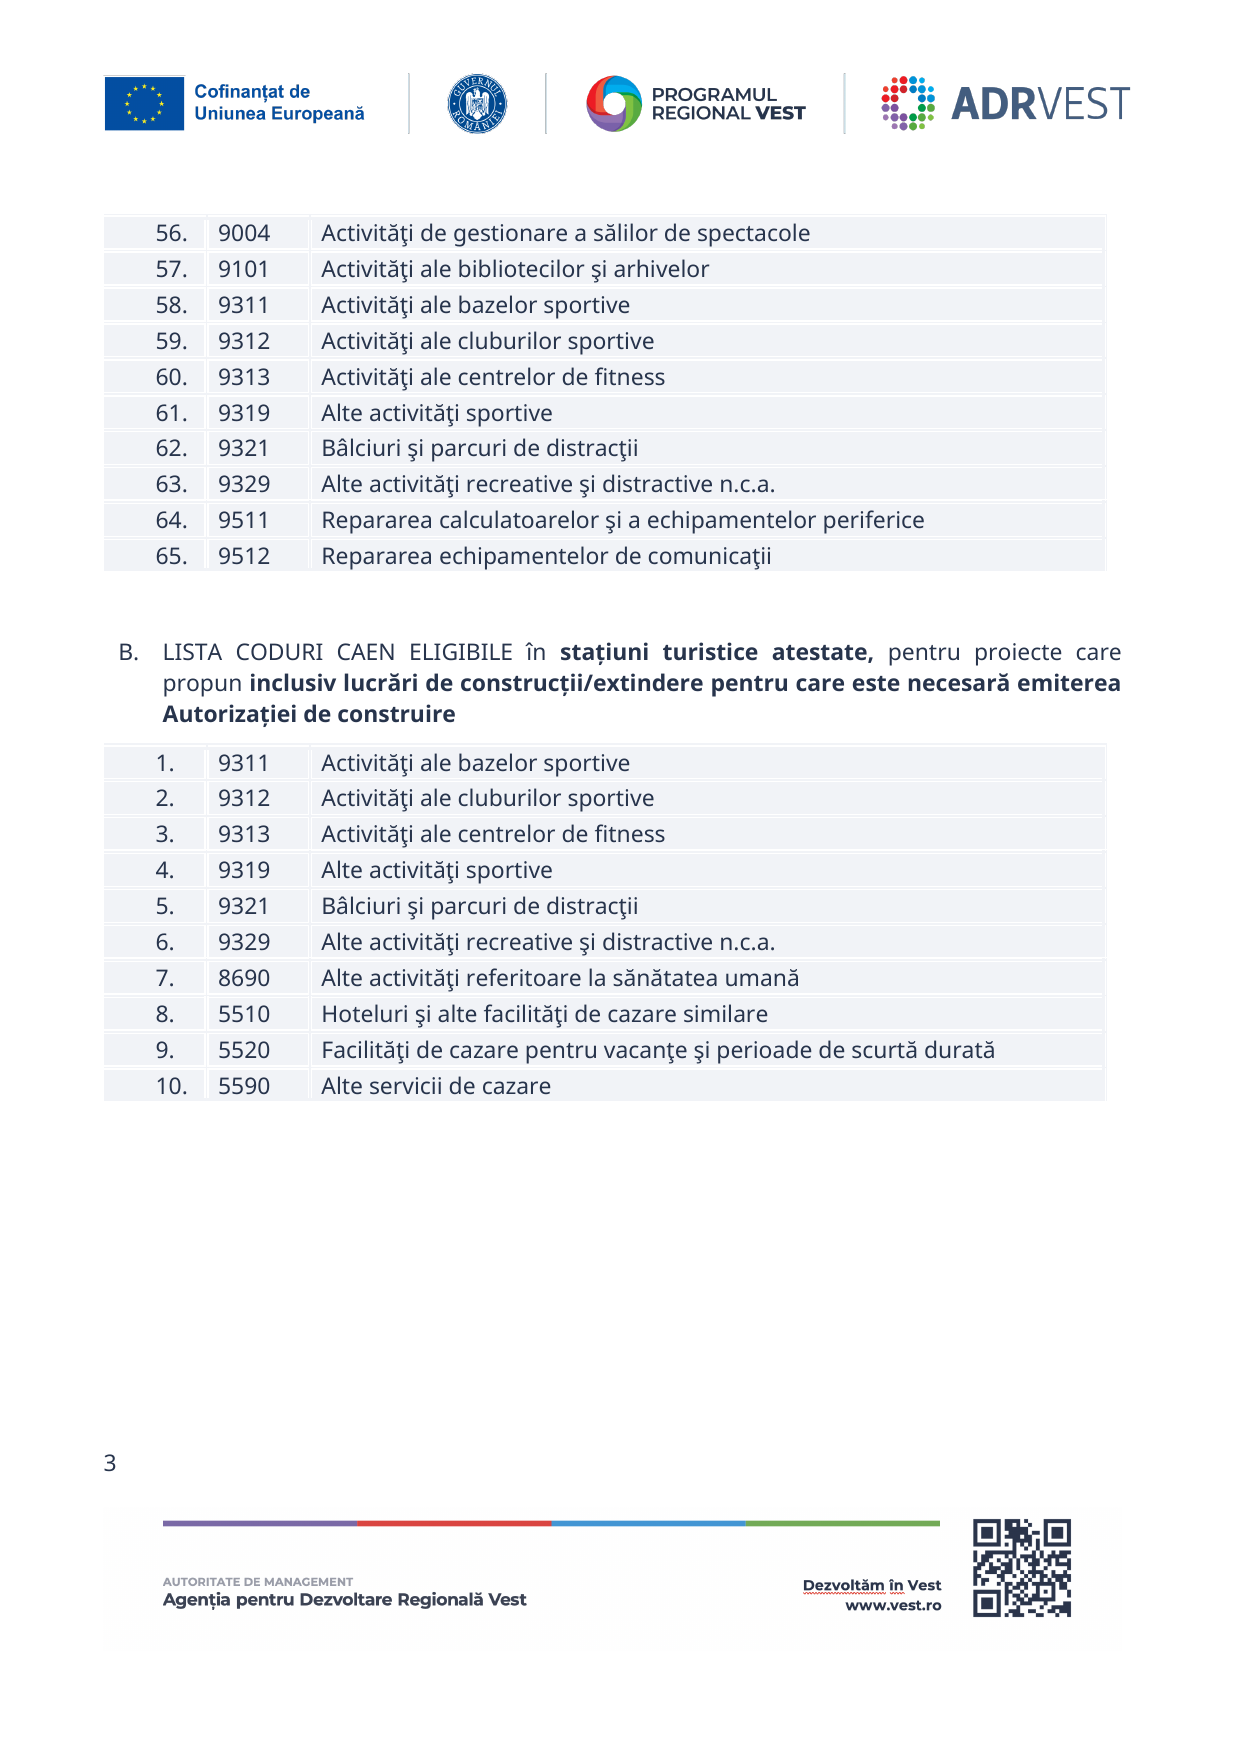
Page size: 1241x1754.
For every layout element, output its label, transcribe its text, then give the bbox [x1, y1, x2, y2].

table_cell Activităţi ale bibliotecilor şi arhivelor [310, 248, 1107, 284]
list LISTA CODURI CAEN ELIGIBILE în stațiuni turistice atestate, pentru proiecte care propun inclusiv lucrări de construcții/extindere pentru care este necesară emiterea Autorizației de construire [118, 636, 1122, 729]
table_cell Alte activităţi recreative şi distractive n.c.a. [310, 921, 1107, 957]
table_cell Alte activităţi sportive [310, 850, 1107, 886]
table_cell Repararea echipamentelor de comunicaţii [310, 536, 1107, 571]
table_cell [104, 818, 204, 849]
table_cell Alte activităţi recreative şi distractive n.c.a. [310, 464, 1107, 499]
picture [103, 73, 1131, 134]
table_cell 9329 [209, 926, 308, 957]
table_cell Activităţi ale centrelor de fitness [310, 356, 1107, 392]
table_cell [104, 890, 204, 921]
table_cell 5590 [207, 1065, 310, 1101]
table_cell 8690 [209, 962, 308, 993]
table_cell [104, 504, 204, 536]
table_cell 9329 [209, 468, 308, 499]
table_cell 9321 [209, 432, 308, 464]
table_cell [104, 854, 204, 886]
picture [103, 1507, 1123, 1651]
table_cell 5520 [209, 1034, 308, 1065]
table_cell [104, 536, 207, 571]
table_cell Activităţi ale centrelor de fitness [310, 814, 1107, 849]
table_cell 9312 [209, 782, 308, 814]
table_cell Activităţi ale cluburilor sportive [310, 320, 1107, 356]
table_cell [104, 214, 207, 248]
table_cell 9004 [207, 214, 310, 248]
table_cell 9313 [209, 361, 308, 392]
table_cell Activităţi de gestionare a sălilor de spectacole [310, 216, 1105, 248]
table_cell 9313 [209, 818, 308, 849]
table_cell 9319 [209, 397, 308, 428]
table_cell Hoteluri şi alte facilităţi de cazare similare [310, 993, 1107, 1029]
table_cell Alte activităţi sportive [310, 392, 1107, 428]
table_cell 9319 [209, 854, 308, 886]
table_header 9311 [207, 743, 310, 778]
table_cell Alte activităţi referitoare la sănătatea umană [310, 958, 1107, 993]
table_cell Bâlciuri şi parcuri de distracţii [310, 428, 1107, 464]
table_cell [104, 325, 204, 356]
table_cell [104, 289, 204, 320]
table_cell [104, 998, 204, 1029]
table_cell [104, 253, 204, 284]
table_cell [104, 926, 204, 957]
table_cell [104, 1065, 207, 1101]
table_header [104, 743, 207, 778]
table_cell [104, 397, 204, 428]
table_cell [104, 468, 204, 499]
table_cell 9512 [207, 536, 310, 571]
table_cell [104, 361, 204, 392]
table_cell [104, 1034, 204, 1065]
table_cell [104, 432, 204, 464]
table_cell 9312 [209, 325, 308, 356]
table_cell Repararea calculatoarelor şi a echipamentelor periferice [310, 500, 1107, 536]
table_cell Facilităţi de cazare pentru vacanţe şi perioade de scurtă durată [310, 1029, 1107, 1065]
table_cell 9311 [209, 289, 308, 320]
table_cell Activităţi ale bazelor sportive [310, 284, 1107, 320]
table_cell Activităţi ale cluburilor sportive [310, 778, 1107, 814]
table_cell 9321 [209, 890, 308, 921]
table_header Activităţi ale bazelor sportive [310, 746, 1105, 778]
table_cell 9101 [209, 253, 308, 284]
table_cell [104, 782, 204, 814]
table_cell Alte servicii de cazare [310, 1065, 1107, 1101]
table_cell Bâlciuri şi parcuri de distracţii [310, 886, 1107, 921]
table_cell [104, 962, 204, 993]
table_cell 5510 [209, 998, 308, 1029]
table_cell 9511 [209, 504, 308, 536]
